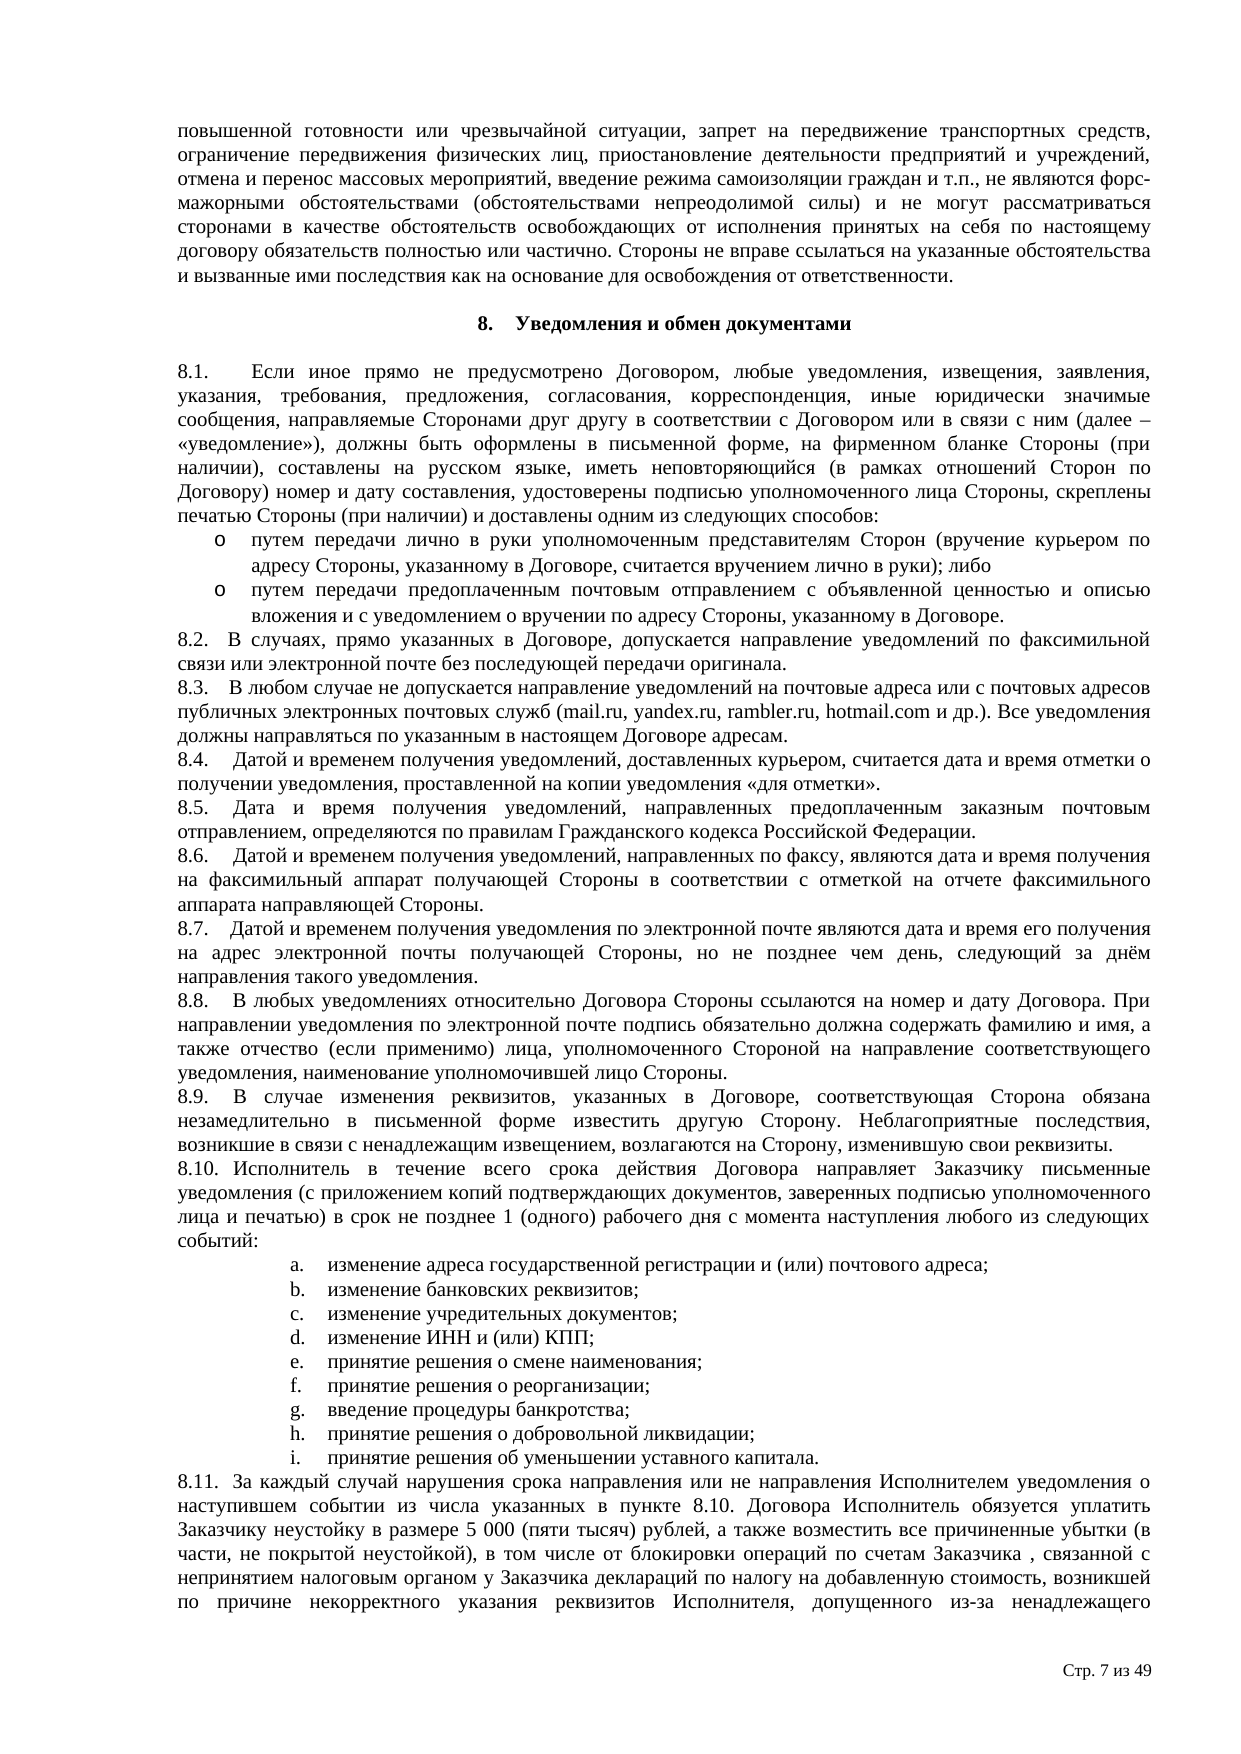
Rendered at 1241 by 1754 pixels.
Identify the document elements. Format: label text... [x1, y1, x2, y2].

list принятие решения об уменьшении уставного капитала. [290, 1445, 1152, 1469]
list путем передачи лично в руки уполномоченным представителям Сторон (вручение курьером по адресу Стороны, указанному в Договоре, считается вручением лично в руки); либо [213, 527, 1152, 577]
list принятие решения о реорганизации; [290, 1373, 1152, 1397]
list изменение банковских реквизитов; [290, 1276, 1152, 1301]
list изменение учредительных документов; [290, 1301, 1152, 1324]
list В любом случае не допускается направление уведомлений на почтовые адреса или с почтовых адресов публичных электронных почтовых служб (mail.ru, yandex.ru, rambler.ru, hotmail.com и др.). Все уведомления должны направляться по указанным в настоящем Договоре адресам. [177, 675, 1152, 747]
list В случае изменения реквизитов, указанных в Договоре, соответствующая Сторона обязана незамедлительно в письменной форме известить другую Сторону. Неблагоприятные последствия, возникшие в связи с ненадлежащим извещением, возлагаются на Сторону, изменившую свои реквизиты. [177, 1084, 1152, 1156]
list Датой и временем получения уведомлений, доставленных курьером, считается дата и время отметки о получении уведомления, проставленной на копии уведомления «для отметки». [177, 747, 1152, 795]
list изменение адреса государственной регистрации и (или) почтового адреса; [290, 1252, 1152, 1276]
list В случаях, прямо указанных в Договоре, допускается направление уведомлений по факсимильной связи или электронной почте без последующей передачи оригинала. [177, 627, 1152, 675]
list принятие решения о смене наименования; [290, 1349, 1152, 1373]
list Датой и временем получения уведомлений, направленных по факсу, являются дата и время получения на факсимильный аппарат получающей Стороны в соответствии с отметкой на отчете факсимильного аппарата направляющей Стороны. [177, 843, 1152, 916]
list изменение ИНН и (или) КПП; [290, 1324, 1152, 1349]
list В любых уведомлениях относительно Договора Стороны ссылаются на номер и дату Договора. При направлении уведомления по электронной почте подпись обязательно должна содержать фамилию и имя, а также отчество (если применимо) лица, уполномоченного Стороной на направление соответствующего уведомления, наименование уполномочившей лицо Стороны. [177, 988, 1152, 1084]
list Датой и временем получения уведомления по электронной почте являются дата и время его получения на адрес электронной почты получающей Стороны, но не позднее чем день, следующий за днём направления такого уведомления. [177, 916, 1152, 988]
list Дата и время получения уведомлений, направленных предоплаченным заказным почтовым отправлением, определяются по правилам Гражданского кодекса Российской Федерации. [177, 795, 1152, 843]
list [177, 118, 1152, 287]
list путем передачи предоплаченным почтовым отправлением с объявленной ценностью и описью вложения и с уведомлением о вручении по адресу Стороны, указанному в Договоре. [213, 577, 1152, 627]
list Уведомления и обмен документами [177, 311, 1152, 335]
list введение процедуры банкротства; [290, 1397, 1152, 1421]
list Если иное прямо не предусмотрено Договором, любые уведомления, извещения, заявления, указания, требования, предложения, согласования, корреспонденция, иные юридически значимые сообщения, направляемые Сторонами друг другу в соответствии с Договором или в связи с ним (далее – «уведомление»), должны быть оформлены в письменной форме, на фирменном бланке Стороны (при наличии), составлены на русском языке, иметь неповторяющийся (в рамках отношений Сторон по Договору) номер и дату составления, удостоверены подписью уполномоченного лица Стороны, скреплены печатью Стороны (при наличии) и доставлены одним из следующих способов: [177, 359, 1152, 527]
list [177, 1469, 1152, 1613]
list Исполнитель в течение всего срока действия Договора направляет Заказчику письменные уведомления (с приложением копий подтверждающих документов, заверенных подписью уполномоченного лица и печатью) в срок не позднее 1 (одного) рабочего дня с момента наступления любого из следующих событий: [177, 1156, 1152, 1252]
list принятие решения о добровольной ликвидации; [290, 1421, 1152, 1445]
